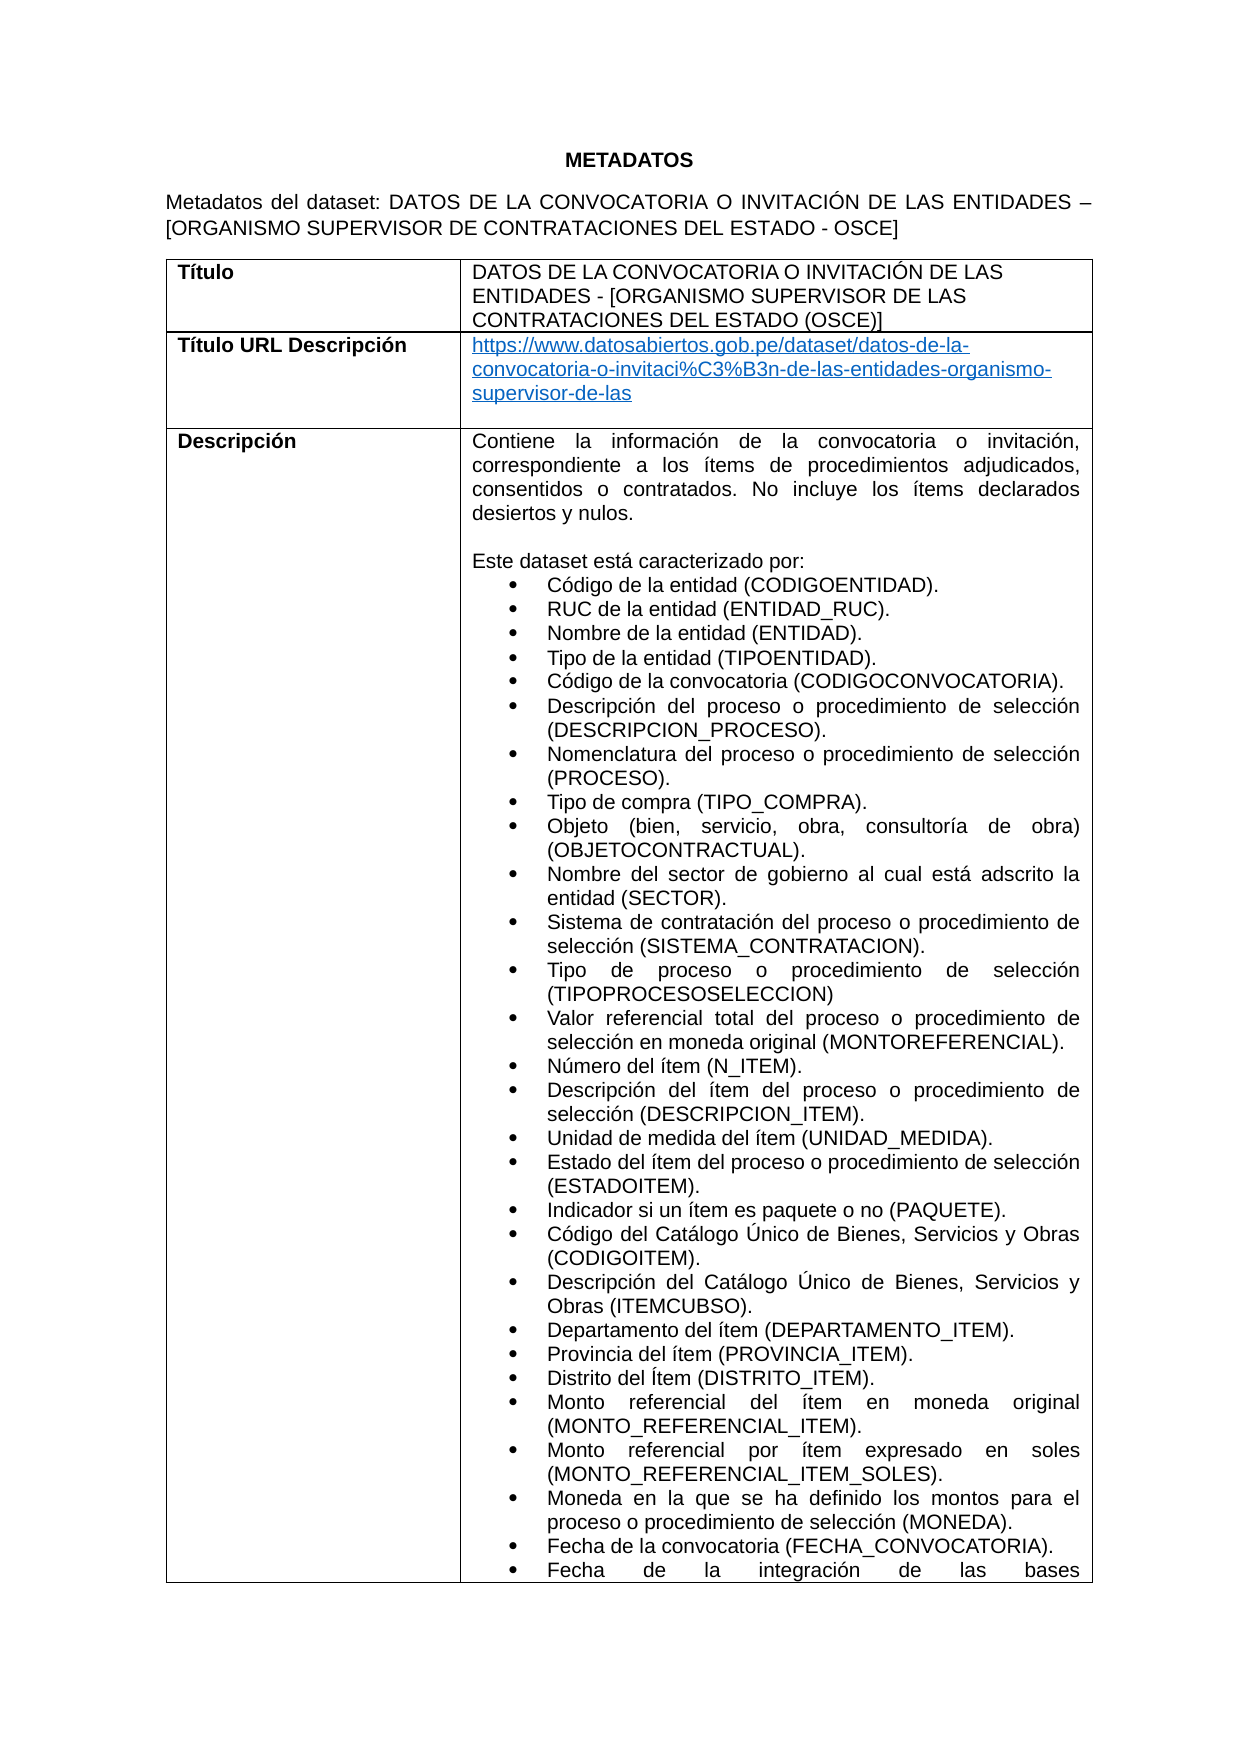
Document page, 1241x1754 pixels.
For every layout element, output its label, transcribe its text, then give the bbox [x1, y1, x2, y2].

text Metadatos del dataset: DATOS DE LA CONVOCATORIA O INVITACIÓN DE LAS ENTIDADES – [ORGANISMO SUPERVISOR DE CONTRATACIONES DEL ESTADO - OSCE] [165, 190, 1092, 240]
table_cell https://www.datosabiertos.gob.pe/dataset/datos-de-la-convocatoria-o-invitaci%C3%B3n-de-las-entidades-organismo-supervisor-de-las [461, 333, 1092, 428]
text METADATOS [165, 148, 1092, 172]
table_header Título [167, 260, 460, 331]
table_cell Título URL Descripción [167, 333, 460, 428]
table_header DATOS DE LA CONVOCATORIA O INVITACIÓN DE LAS ENTIDADES - [ORGANISMO SUPERVISOR DE LAS CONTRATACIONES DEL ESTADO (OSCE)] [461, 260, 1092, 331]
table_cell Descripción [167, 429, 460, 1582]
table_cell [461, 429, 1092, 1582]
